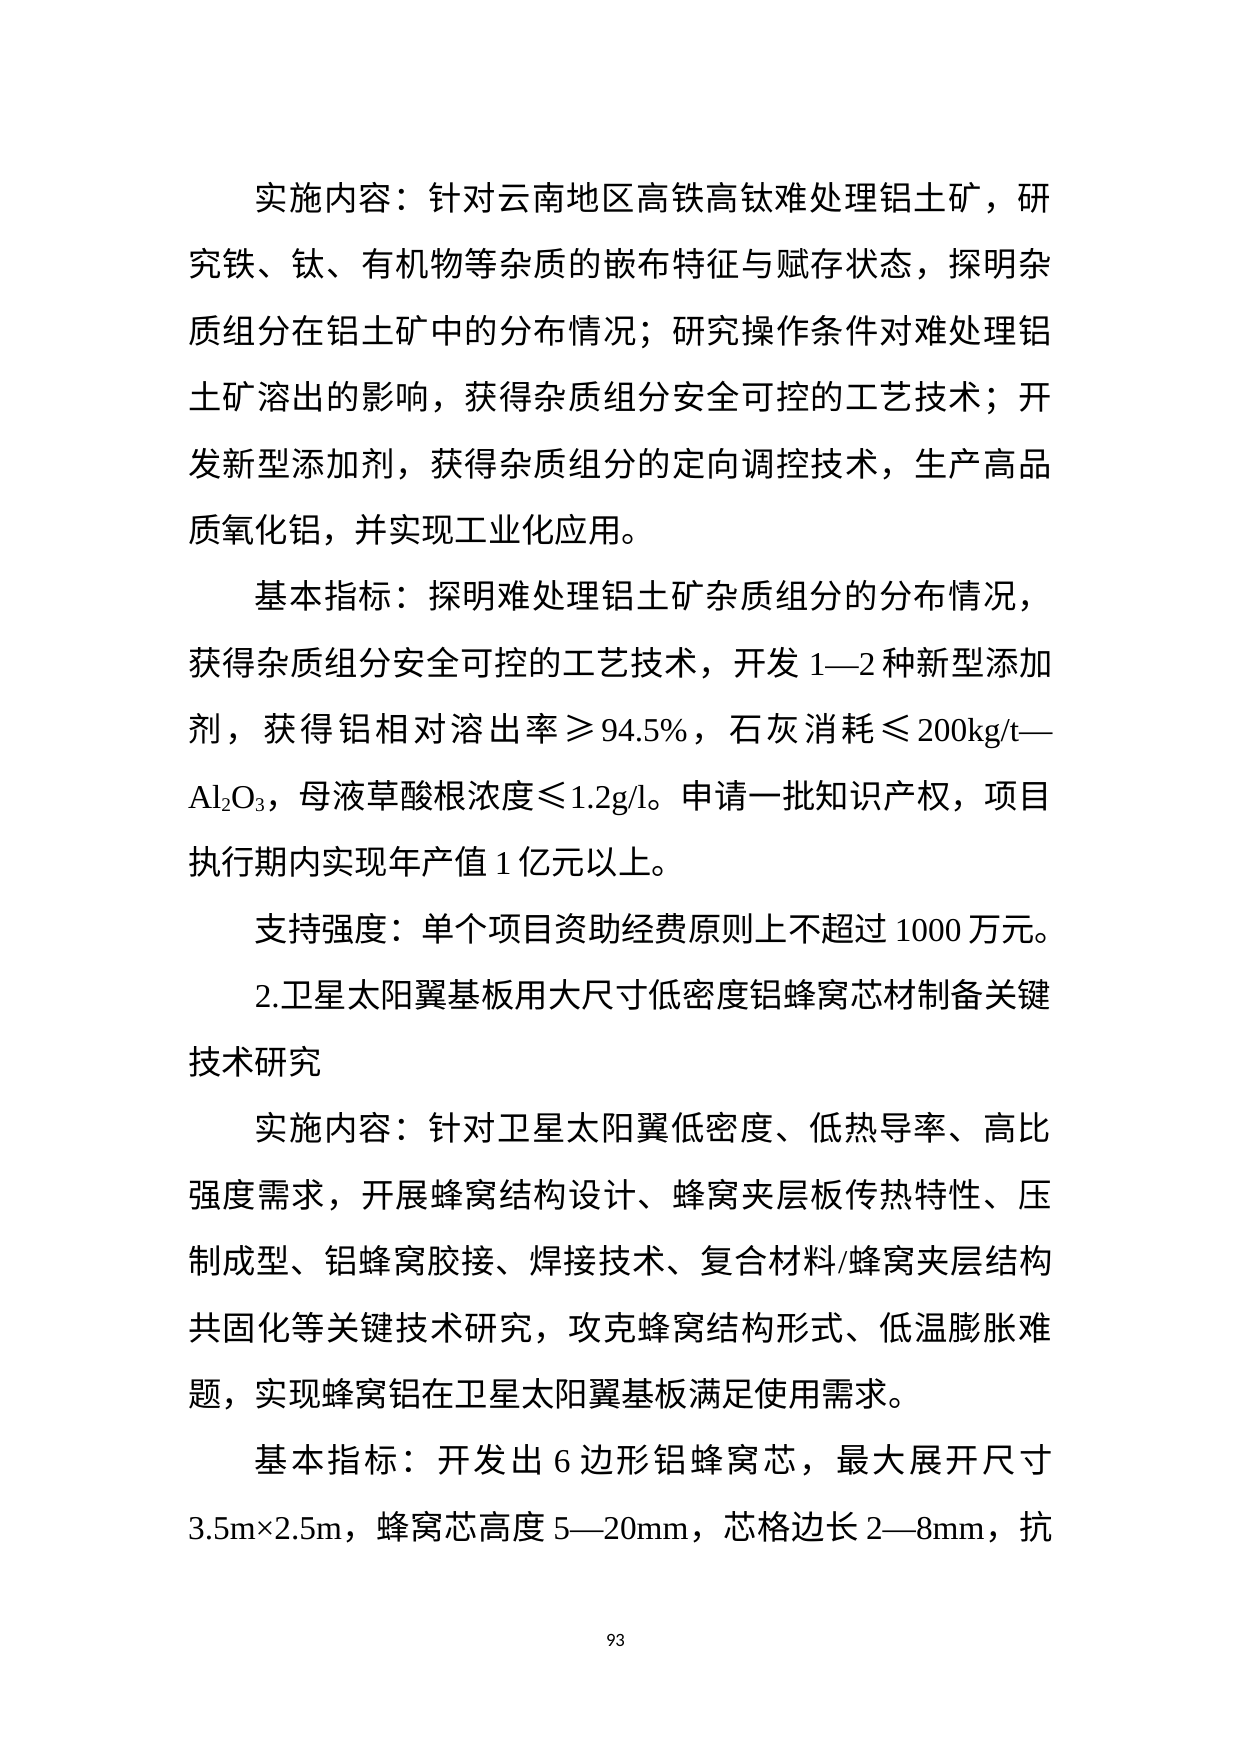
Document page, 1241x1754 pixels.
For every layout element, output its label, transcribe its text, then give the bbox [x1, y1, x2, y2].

text 实施内容：针对云南地区高铁高钛难处理铝土矿，研究铁、钛、有机物等杂质的嵌布特征与赋存状态，探明杂质组分在铝土矿中的分布情况；研究操作条件对难处理铝土矿溶出的影响，获得杂质组分安全可控的工艺技术；开发新型添加剂，获得杂质组分的定向调控技术，生产高品质氧化铝，并实现工业化应用。 [188, 162, 1052, 561]
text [188, 1425, 1052, 1558]
text 2.卫星太阳翼基板用大尺寸低密度铝蜂窝芯材制备关键技术研究 [188, 960, 1052, 1093]
text 支持强度：单个项目资助经费原则上不超过1000万元。 [188, 893, 1052, 960]
text 基本指标：探明难处理铝土矿杂质组分的分布情况，获得杂质组分安全可控的工艺技术，开发1—2种新型添加剂，获得铝相对溶出率≥94.5%，石灰消耗≤200kg/t—Al2O3，母液草酸根浓度≤1.2g/l。申请一批知识产权，项目执行期内实现年产值1亿元以上。 [188, 561, 1052, 893]
text 实施内容：针对卫星太阳翼低密度、低热导率、高比强度需求，开展蜂窝结构设计、蜂窝夹层板传热特性、压制成型、铝蜂窝胶接、焊接技术、复合材料/蜂窝夹层结构共固化等关键技术研究，攻克蜂窝结构形式、低温膨胀难题，实现蜂窝铝在卫星太阳翼基板满足使用需求。 [188, 1093, 1052, 1425]
